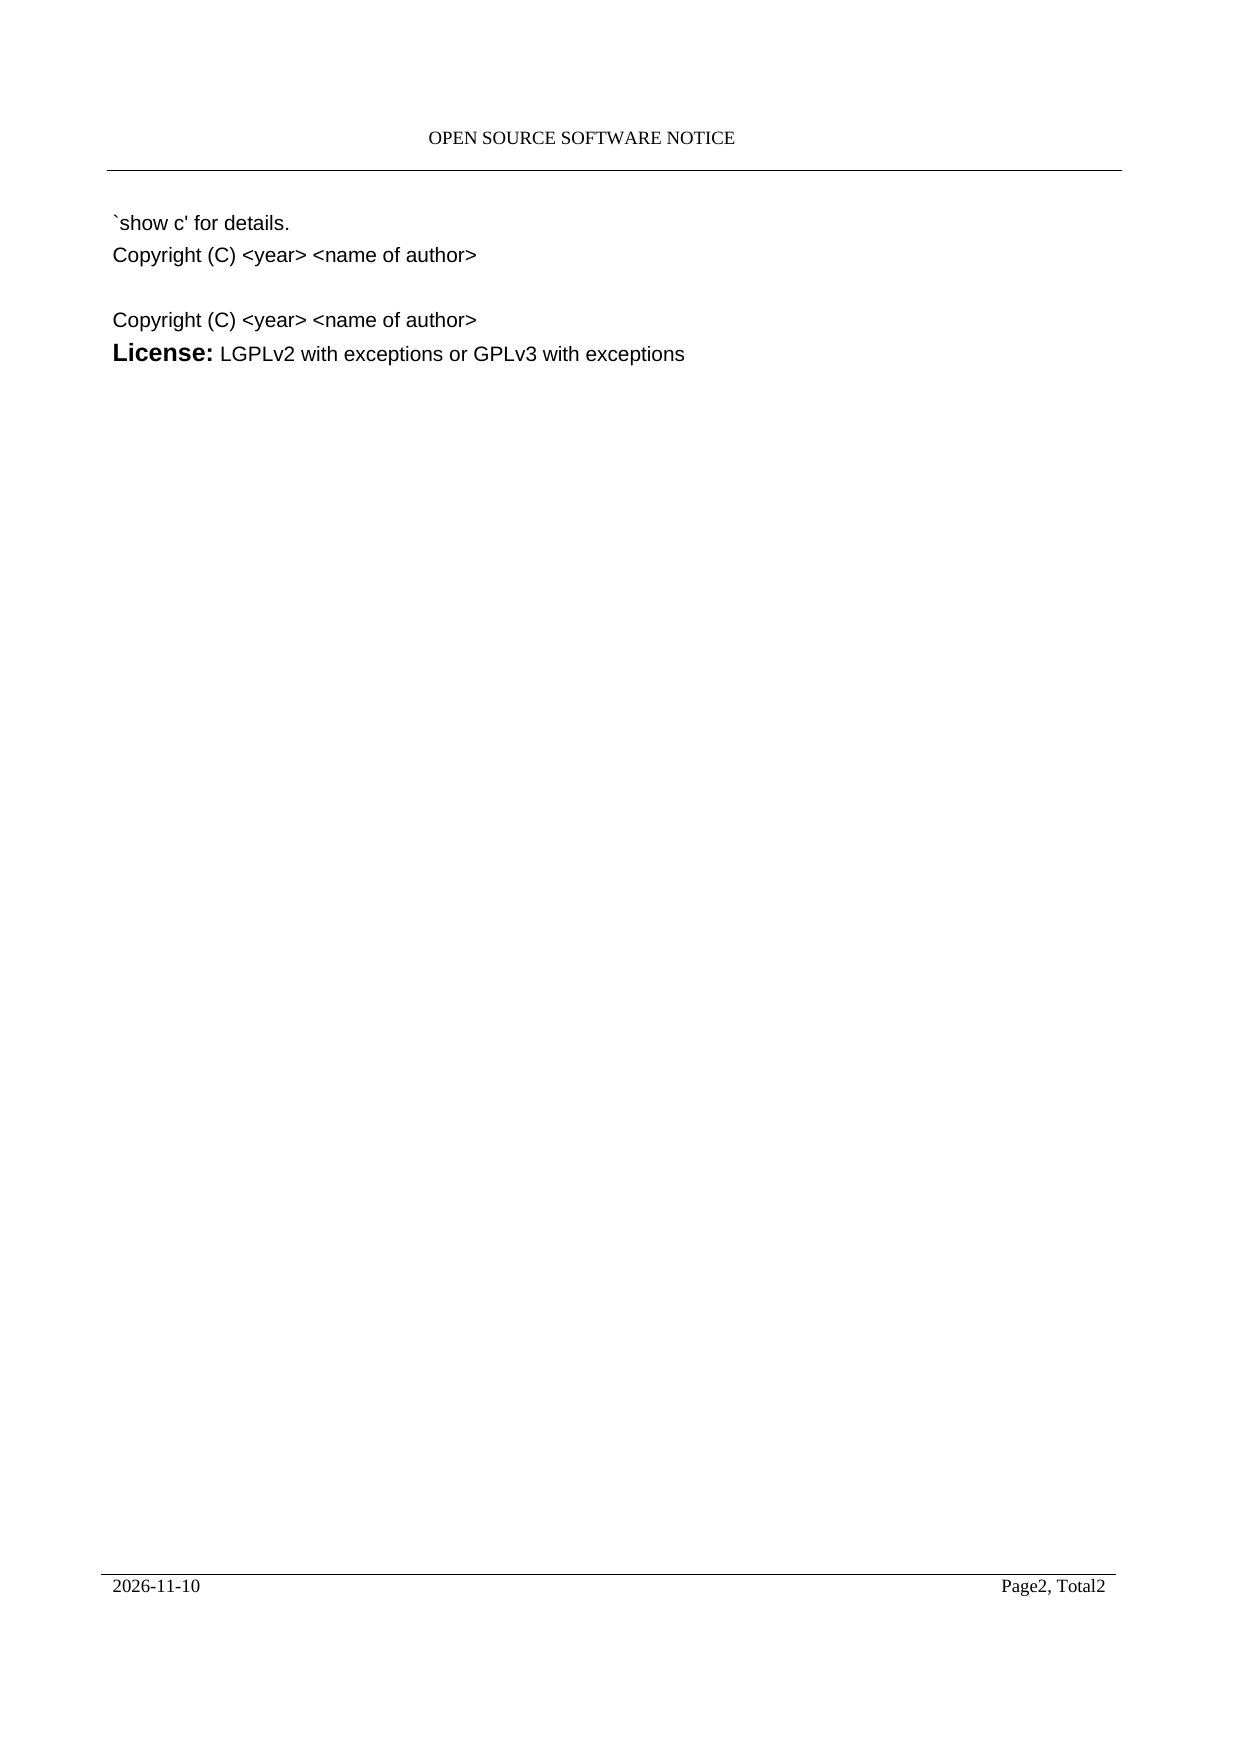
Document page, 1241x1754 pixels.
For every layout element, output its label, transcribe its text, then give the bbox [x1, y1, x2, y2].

text Copyright (C) <year> <name of author> [112, 239, 1128, 271]
text License: LGPLv2 with exceptions or GPLv3 with exceptions [112, 336, 1128, 499]
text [112, 206, 1128, 239]
text Copyright (C) <year> <name of author> [112, 304, 1128, 336]
